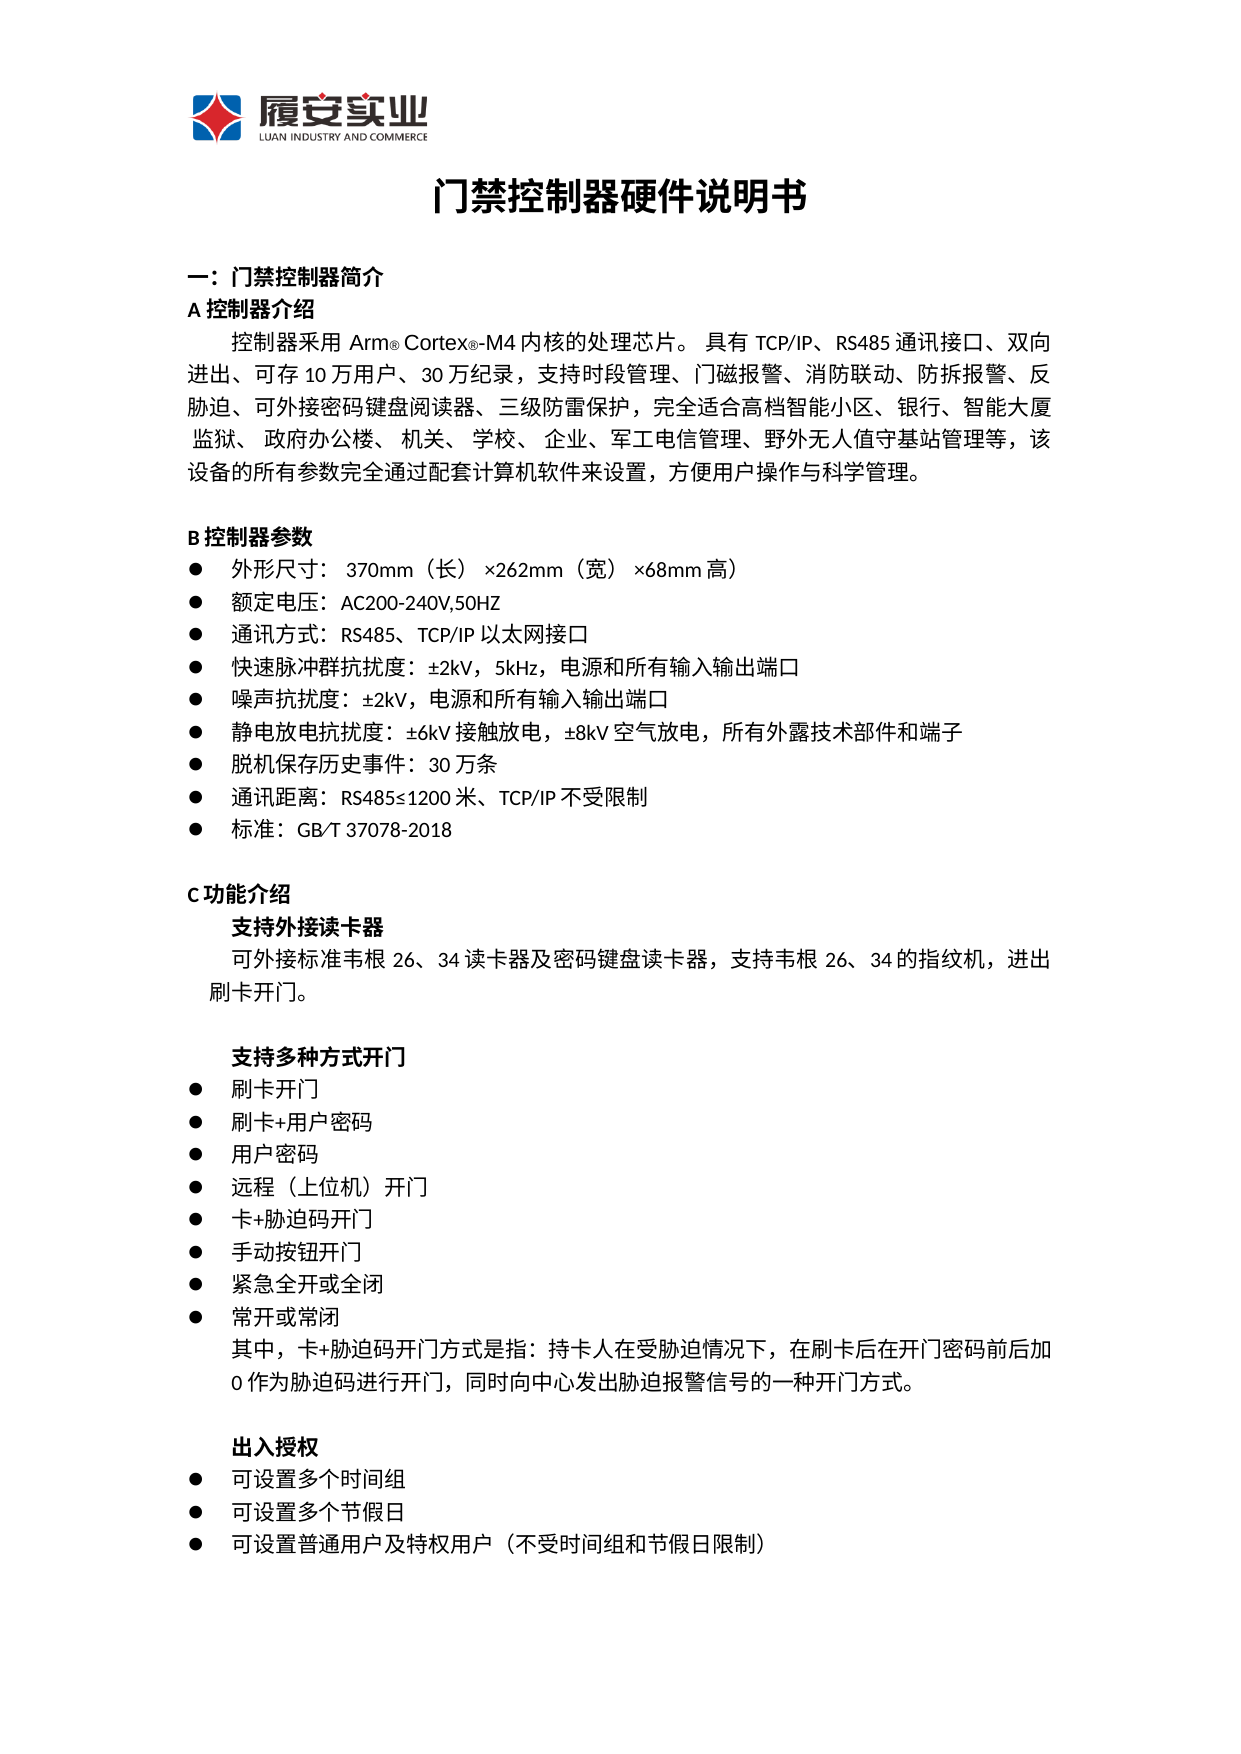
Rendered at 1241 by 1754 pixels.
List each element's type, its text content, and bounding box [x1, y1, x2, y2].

list 卡+胁迫码开门 [187, 1202, 1053, 1234]
list 紧急全开或全闭 [187, 1267, 1053, 1299]
text B控制器参数 [187, 519, 1053, 552]
text 门禁控制器硬件说明书 [187, 162, 1053, 227]
list 通讯距离：RS485≤1200米、TCP/IP不受限制 [187, 779, 1053, 812]
text A 控制器介绍 [187, 292, 1053, 324]
list 噪声抗扰度：±2kV，电源和所有输入输出端口 [187, 682, 1053, 714]
list 通讯方式：RS485、TCP/IP 以太网接口 [187, 617, 1053, 649]
list 脱机保存历史事件：30万条 [187, 747, 1053, 779]
list 刷卡+用户密码 [187, 1104, 1053, 1137]
text 其中，卡+胁迫码开门方式是指：持卡人在受胁迫情况下，在刷卡后在开门密码前后加0作为胁迫码进行开门，同时向中心发出胁迫报警信号的一种开门方式。 [231, 1332, 1053, 1397]
list 可设置普通用户及特权用户（不受时间组和节假日限制） [187, 1527, 1053, 1559]
picture [187, 90, 428, 145]
text C功能介绍 [187, 877, 1053, 909]
list 快速脉冲群抗扰度：±2kV，5kHz，电源和所有输入输出端口 [187, 649, 1053, 682]
list 可设置多个节假日 [187, 1494, 1053, 1527]
list 静电放电抗扰度：±6kV接触放电，±8kV空气放电，所有外露技术部件和端子 [187, 714, 1053, 747]
list 用户密码 [187, 1137, 1053, 1169]
list 标准：GB∕T 37078-2018 [187, 812, 1053, 844]
text 出入授权 [187, 1429, 1053, 1462]
text 支持多种方式开门 [187, 1039, 1053, 1072]
list 额定电压：AC200-240V,50HZ [187, 584, 1053, 617]
list 外形尺寸： 370mm（长） ×262mm（宽） ×68mm高） [187, 552, 1053, 584]
text 可外接标准韦根 26、34读卡器及密码键盘读卡器，支持韦根26、34的指纹机，进出刷卡开门。 [209, 942, 1053, 1007]
list 远程（上位机）开门 [187, 1169, 1053, 1202]
list 手动按钮开门 [187, 1234, 1053, 1267]
text 控制器釆用 Arm® Cortex®-M4内核的处理芯片。 具有TCP/IP、RS485通讯接口、双向进出、可存10万用户、30万纪录，支持时段管理、门磁报警、消防联动、防拆报警、反胁迫、可外接密码键盘阅读器、三级防雷保护，完全适合高档智能小区、银行、智能大厦、 监狱、 政府办公楼、 机关、 学校、 企业、军工电信管理、野外无人值守基站管理等，该设备的所有参数完全通过配套计算机软件来设置，方便用户操作与科学管理。 [187, 324, 1053, 487]
list 常开或常闭 [187, 1299, 1053, 1332]
text 一：门禁控制器简介 [187, 259, 1053, 292]
list 刷卡开门 [187, 1072, 1053, 1104]
list 可设置多个时间组 [187, 1462, 1053, 1494]
text 支持外接读卡器 [187, 909, 1053, 942]
